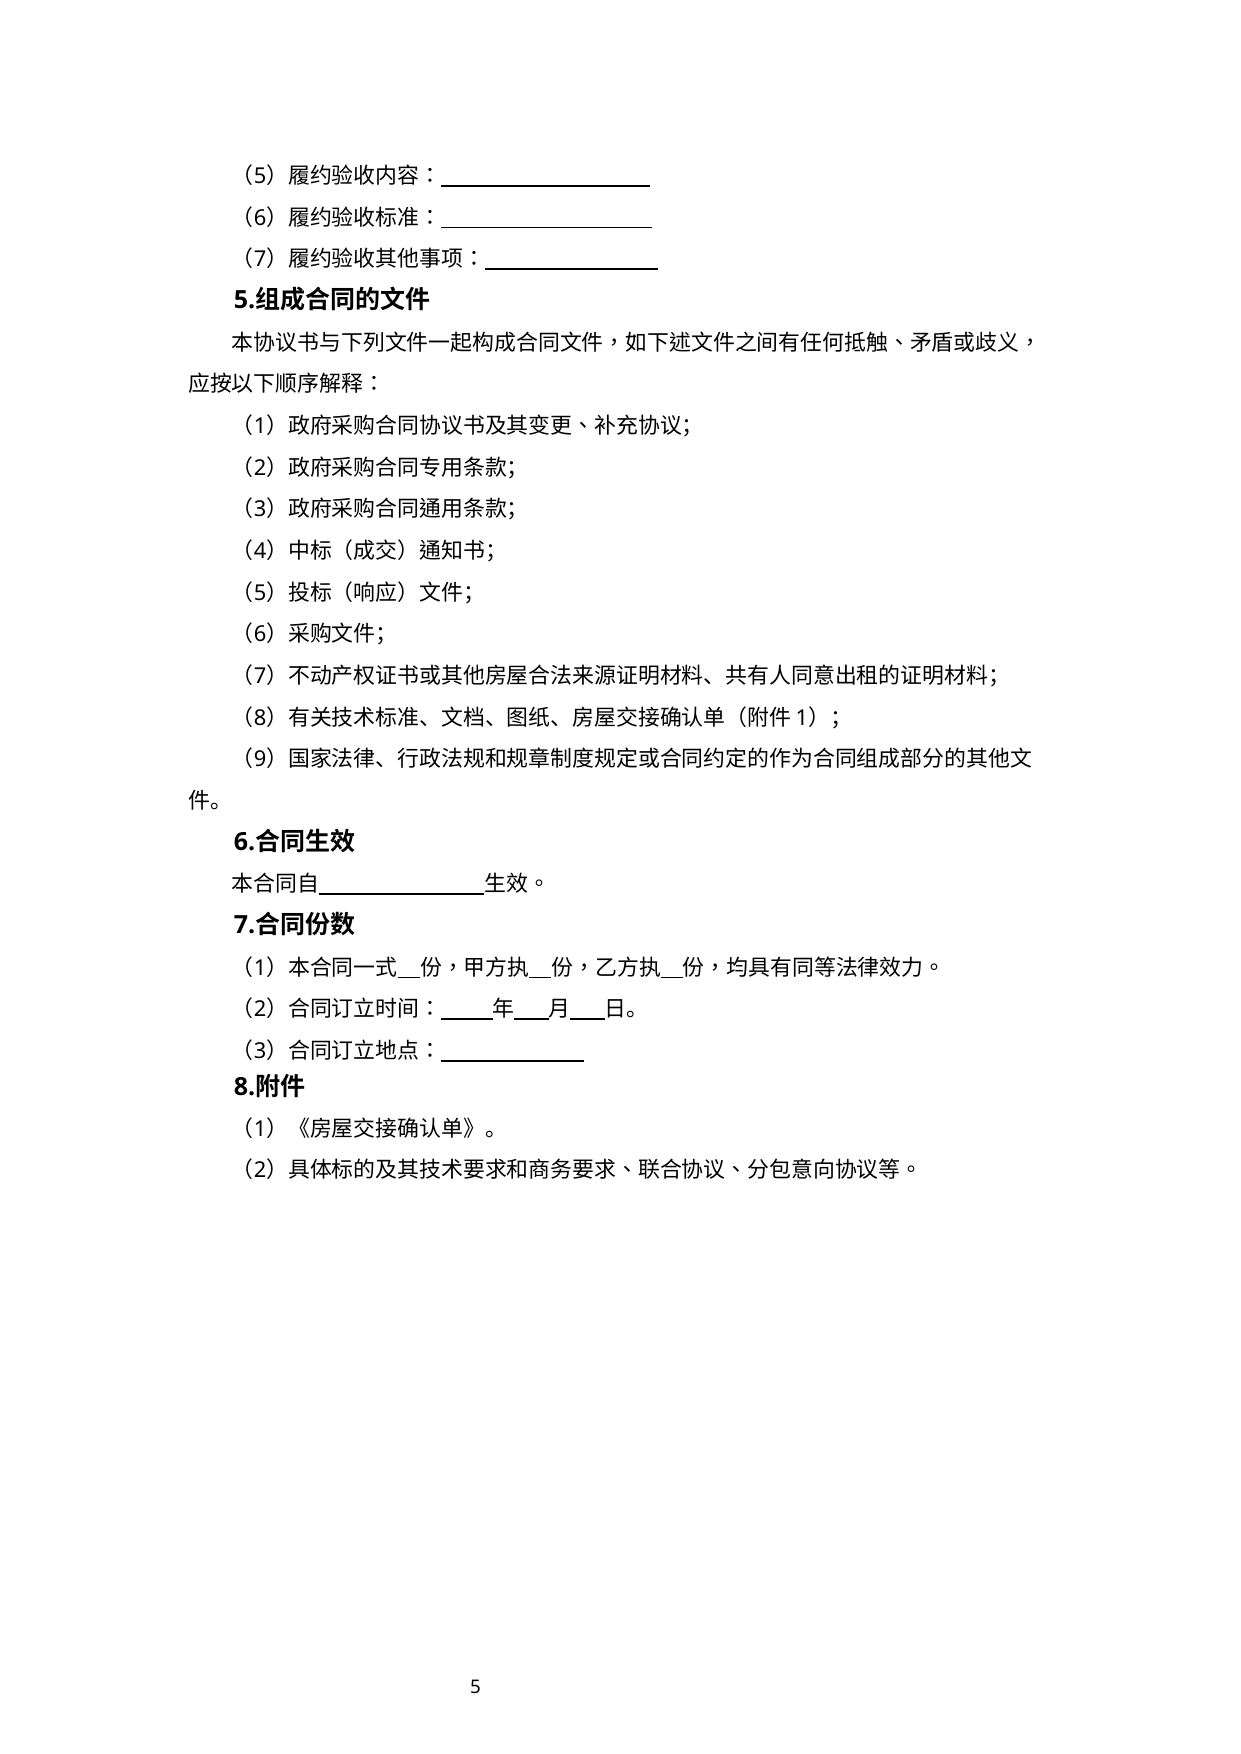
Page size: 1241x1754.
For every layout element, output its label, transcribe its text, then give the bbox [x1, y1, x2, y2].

list （6）采购文件； [188, 608, 1052, 650]
text （7）履约验收其他事项： [188, 233, 1052, 275]
list 合同份数 [234, 900, 1052, 942]
list （9）国家法律、行政法规和规章制度规定或合同约定的作为合同组成部分的其他文件。 [188, 733, 1052, 817]
list （2）具体标的及其技术要求和商务要求、联合协议、分包意向协议等。 [188, 1144, 1052, 1186]
list （3）政府采购合同通用条款； [188, 483, 1052, 525]
list 附件 [234, 1067, 1052, 1103]
list 合同生效 [234, 817, 1052, 858]
list （1）政府采购合同协议书及其变更、补充协议； [188, 400, 1052, 442]
text （5）履约验收内容： [188, 150, 1052, 192]
list 组成合同的文件 [234, 275, 1052, 317]
list （8）有关技术标准、文档、图纸、房屋交接确认单（附件1）； [188, 692, 1052, 733]
list （1）《房屋交接确认单》。 [188, 1103, 1052, 1144]
list （3）合同订立地点： [188, 1025, 1052, 1067]
list （7）不动产权证书或其他房屋合法来源证明材料、共有人同意出租的证明材料； [188, 650, 1052, 692]
list 本协议书与下列文件一起构成合同文件，如下述文件之间有任何抵触、矛盾或歧义，应按以下顺序解释： [188, 317, 1052, 400]
text （6）履约验收标准： [188, 192, 1052, 233]
list （5）投标（响应）文件； [188, 567, 1052, 608]
list 本合同自 生效。 [188, 858, 1052, 900]
list （1）本合同一式 份，甲方执 份，乙方执 份，均具有同等法律效力。 [188, 942, 1052, 983]
list （2）政府采购合同专用条款； [188, 442, 1052, 483]
list （2）合同订立时间： 年 月 日。 [188, 983, 1052, 1025]
list （4）中标（成交）通知书； [188, 525, 1052, 567]
